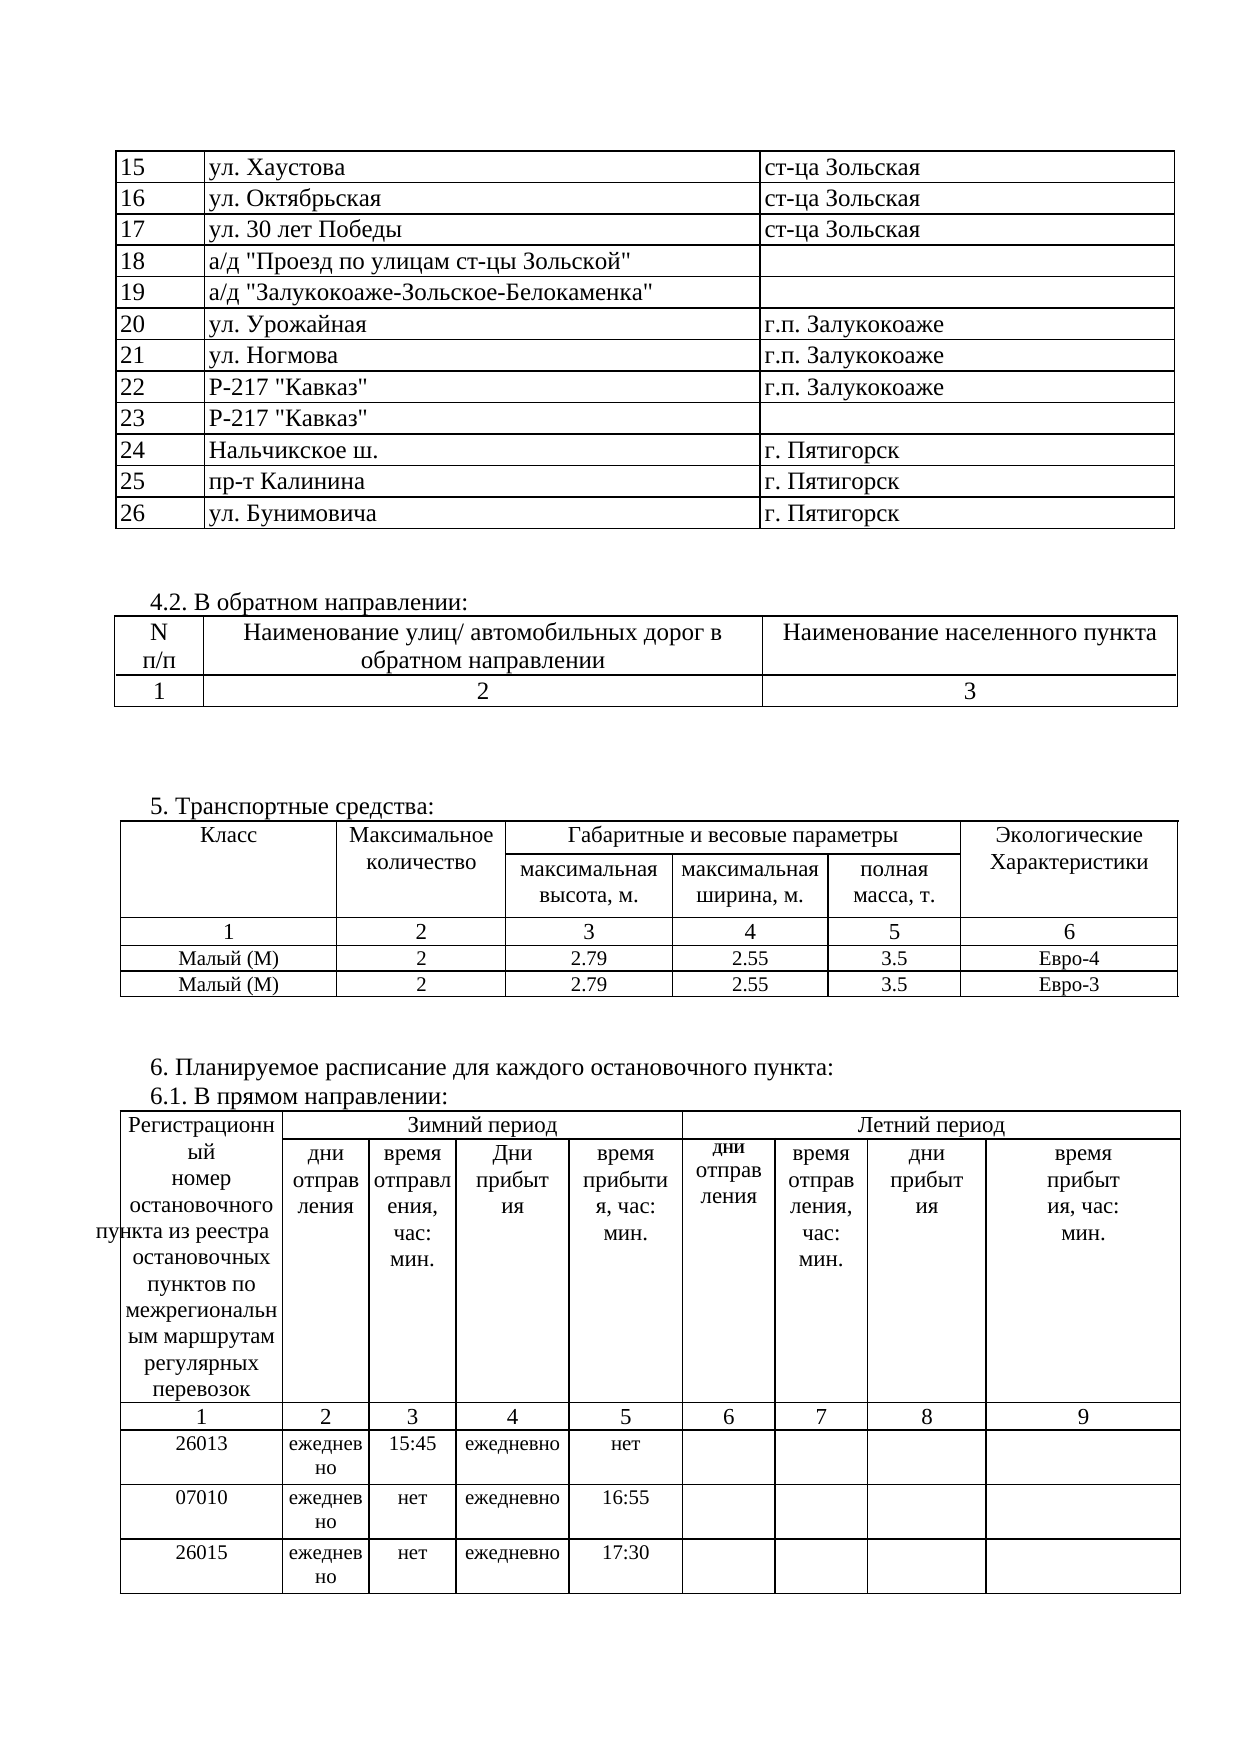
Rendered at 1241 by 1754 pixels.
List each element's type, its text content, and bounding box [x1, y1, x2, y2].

text 6. Планируемое расписание для каждого остановочного пункта: [150, 1052, 1090, 1081]
table_cell 6 [961, 918, 1177, 944]
table_cell дни отправ ления [283, 1140, 368, 1401]
table_cell 26 [117, 498, 204, 527]
table_cell ежедневно [457, 1485, 568, 1538]
table_cell ул. Хаустова [205, 152, 759, 181]
table_cell 17:30 [570, 1540, 682, 1592]
table_cell 25 [117, 466, 204, 496]
table_cell ул. Урожайная [205, 309, 759, 339]
table_cell 24 [117, 435, 204, 464]
table_cell 15:45 [370, 1431, 455, 1484]
table_cell максимальная ширина, м. [673, 855, 827, 917]
table_cell 6 [683, 1403, 774, 1429]
table_cell максимальная высота, м. [506, 855, 672, 917]
table_cell 4 [457, 1403, 568, 1429]
table_cell 5 [829, 918, 960, 944]
table_cell а/д "Проезд по улицам ст-цы Зольской" [205, 246, 759, 276]
table_header Экологические Характеристики [961, 822, 1177, 917]
table_cell 2.55 [673, 972, 827, 996]
table_cell ежедневно [283, 1540, 368, 1592]
table_cell Евро-3 [961, 972, 1177, 996]
table_cell 8 [868, 1403, 985, 1429]
table_cell г.п. Залукокоаже [761, 372, 1174, 402]
table_cell ст-ца Зольская [761, 215, 1174, 244]
table_cell ст-ца Зольская [761, 183, 1174, 213]
table_cell 17 [117, 215, 204, 244]
table_header Максимальное количество [337, 822, 505, 917]
table_cell 19 [117, 277, 204, 307]
table_header Летний период [683, 1112, 1180, 1138]
table_cell [761, 246, 1174, 276]
table_cell пр-т Калинина [205, 466, 759, 496]
table_cell 20 [117, 309, 204, 339]
table_cell [776, 1431, 867, 1484]
table_cell [683, 1540, 774, 1592]
table_cell ул. Бунимовича [205, 498, 759, 527]
table_cell 16 [117, 183, 204, 213]
table_cell 9 [987, 1403, 1180, 1429]
table_cell [683, 1431, 774, 1484]
table_cell Дни прибыт ия [457, 1140, 568, 1401]
table_cell [868, 1485, 985, 1538]
table_cell ежедневно [457, 1540, 568, 1592]
table_cell [776, 1540, 867, 1592]
table_cell время прибыт ия, час: мин. [987, 1140, 1180, 1401]
table_cell 3.5 [829, 972, 960, 996]
table_cell 2 [283, 1403, 368, 1429]
table_cell [868, 1540, 985, 1592]
table_cell ежедневно [457, 1431, 568, 1484]
table_cell 18 [117, 246, 204, 276]
table_cell дни прибыт ия [868, 1140, 985, 1401]
table_cell нет [370, 1485, 455, 1538]
table_cell ежедневно [283, 1431, 368, 1484]
table_cell 7 [776, 1403, 867, 1429]
table_header Габаритные и весовые параметры [506, 822, 960, 853]
table_cell 07010 [121, 1485, 282, 1538]
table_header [121, 1112, 282, 1401]
table_cell 5 [570, 1403, 682, 1429]
table_cell [868, 1431, 985, 1484]
table_cell Р-217 "Кавказ" [205, 403, 759, 433]
table_header Зимний период [283, 1112, 682, 1138]
table_cell время отправл ения, час: мин. [370, 1140, 455, 1401]
table_cell 4 [673, 918, 827, 944]
table_cell [987, 1485, 1180, 1538]
table_cell 15 [117, 152, 204, 181]
table_cell 3 [506, 918, 672, 944]
table_cell 2.55 [673, 946, 827, 970]
table_cell 21 [117, 340, 204, 370]
table_cell 26013 [121, 1431, 282, 1484]
table_cell Нальчикское ш. [205, 435, 759, 464]
table_cell ежедневно [283, 1485, 368, 1538]
table_cell ДНИ отправ ления [683, 1140, 774, 1401]
table_cell полная масса, т. [829, 855, 960, 917]
table_header N п/п [115, 617, 203, 674]
text 4.2. В обратном направлении: [150, 587, 1090, 615]
table_cell нет [370, 1540, 455, 1592]
table_cell 2 [337, 918, 505, 944]
table_cell [761, 277, 1174, 307]
table_cell 1 [121, 918, 336, 944]
table_cell 2.79 [506, 946, 672, 970]
table_cell [987, 1540, 1180, 1592]
table_cell 1 [121, 1403, 282, 1429]
table_cell г. Пятигорск [761, 466, 1174, 496]
table_cell 1 [115, 675, 203, 706]
table_cell время отправ ления, час: мин. [776, 1140, 867, 1401]
table_cell г. Пятигорск [761, 498, 1174, 527]
table_cell [683, 1485, 774, 1538]
table_header Наименование населенного пункта [763, 617, 1177, 674]
table_cell 2.79 [506, 972, 672, 996]
table_cell 3.5 [829, 946, 960, 970]
table_cell Евро-4 [961, 946, 1177, 970]
table_cell а/д "Залукокоаже-Зольское-Белокаменка" [205, 277, 759, 307]
table_cell [761, 403, 1174, 433]
table_cell 2 [337, 946, 505, 970]
table_cell 3 [763, 674, 1177, 706]
table_cell ул. 30 лет Победы [205, 215, 759, 244]
table_cell 3 [370, 1403, 455, 1429]
text 6.1. В прямом направлении: [150, 1081, 1090, 1110]
table_cell 23 [117, 403, 204, 433]
table_cell [987, 1431, 1180, 1484]
table_cell нет [570, 1431, 682, 1484]
table_cell 22 [117, 372, 204, 402]
table_cell Р-217 "Кавказ" [205, 372, 759, 402]
text 5. Транспортные средства: [150, 791, 1090, 820]
table_cell время прибыти я, час: мин. [570, 1140, 682, 1401]
table_cell [776, 1485, 867, 1538]
table_cell ул. Ногмова [205, 340, 759, 370]
table_cell ул. Октябрьская [205, 183, 759, 213]
table_header Наименование улиц/ автомобильных дорог в обратном направлении [204, 617, 762, 674]
table_cell 2 [337, 972, 505, 996]
table_cell г. Пятигорск [761, 435, 1174, 464]
table_header Класс [121, 822, 336, 917]
table_cell г.п. Залукокоаже [761, 309, 1174, 339]
table_cell 26015 [121, 1540, 282, 1592]
table_cell Малый (М) [121, 972, 336, 996]
table_cell Малый (М) [121, 946, 336, 970]
table_cell г.п. Залукокоаже [761, 340, 1174, 370]
table_cell ст-ца Зольская [761, 152, 1174, 181]
table_cell 2 [204, 676, 762, 706]
table_cell 16:55 [570, 1485, 682, 1538]
